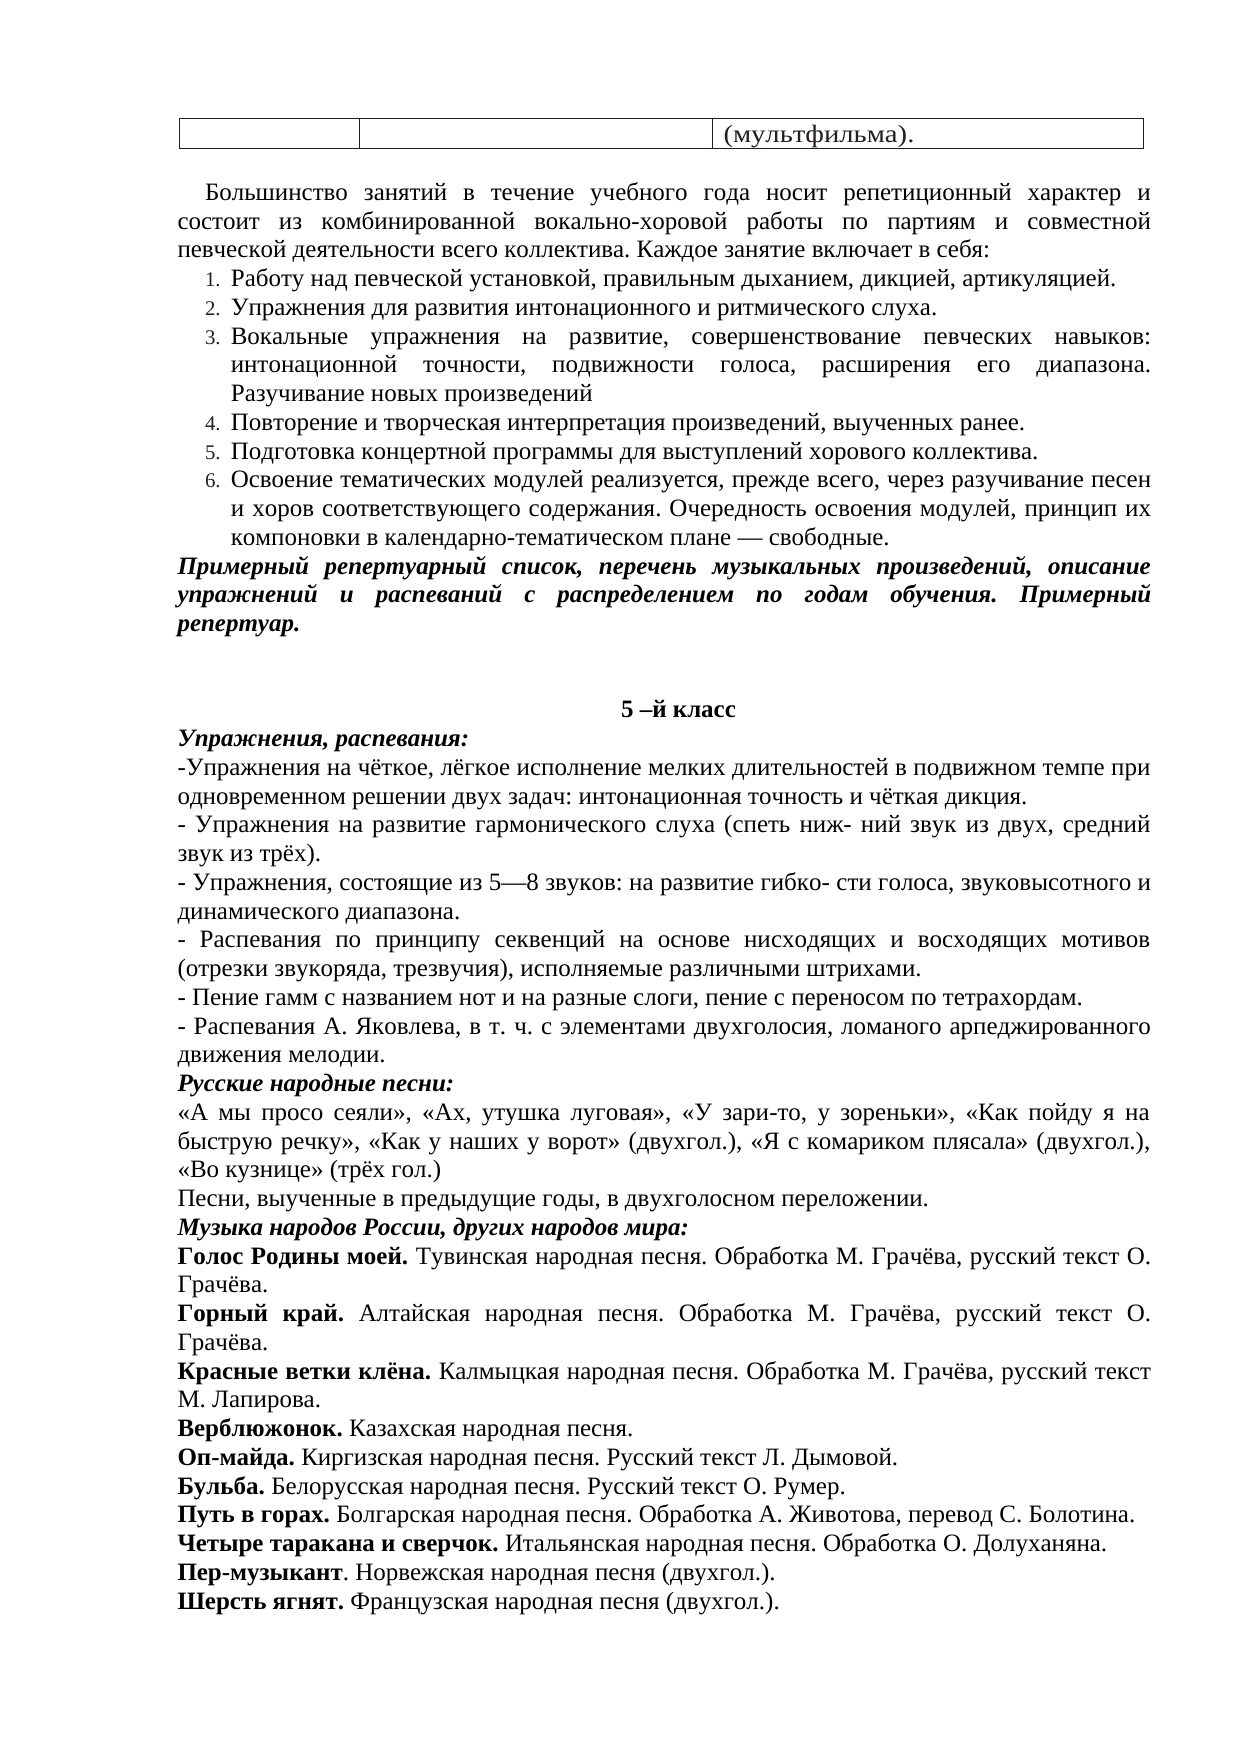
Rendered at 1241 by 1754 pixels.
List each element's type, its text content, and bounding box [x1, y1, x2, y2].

text Четыре таракана и сверчок. Итальянская народная песня. Обработка О. Долуханяна. [177, 1528, 1152, 1557]
list Освоение тематических модулей реализуется, прежде всего, через разучивание песен и хоров соответствующего содержания. Очередность освоения модулей, принцип их компоновки в календарно-тематическом плане — свободные. [205, 464, 1152, 551]
text 5 –й класс [205, 694, 1152, 723]
text Пер-музыкант. Норвежская народная песня (двухгол.). [177, 1557, 1152, 1586]
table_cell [180, 119, 359, 148]
text Верблюжонок. Казахская народная песня. [177, 1413, 1152, 1442]
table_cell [713, 119, 1143, 148]
text Оп-майда. Киргизская народная песня. Русский текст Л. Дымовой. [177, 1442, 1152, 1471]
text - Распевания А. Яковлева, в т. ч. с элементами двухголосия, ломаного арпеджированного движения мелодии. [177, 1011, 1152, 1068]
text -Упражнения на чёткое, лёгкое исполнение мелких длительностей в подвижном темпе при одновременном решении двух задач: интонационная точность и чёткая дикция. [177, 752, 1152, 809]
text Голос Родины моей. Тувинская народная песня. Обработка М. Грачёва, русский текст О. Грачёва. [177, 1241, 1152, 1298]
text - Распевания по принципу секвенций на основе нисходящих и восходящих мотивов (отрезки звукоряда, трезвучия), исполняемые различными штрихами. [177, 924, 1152, 982]
text Большинство занятий в течение учебного года носит репетиционный характер и состоит из комбинированной вокально-хоровой работы по партиям и совместной певческой деятельности всего коллектива. Каждое занятие включает в себя: [177, 177, 1152, 263]
text Красные ветки клёна. Калмыцкая народная песня. Обработка М. Грачёва, русский текст М. Лапирова. [177, 1356, 1152, 1413]
text Горный край. Алтайская народная песня. Обработка М. Грачёва, русский текст О. Грачёва. [177, 1298, 1152, 1356]
text Музыка народов России, других народов мира: [177, 1212, 1152, 1241]
text - Пение гамм с названием нот и на разные слоги, пение с переносом по тетрахордам. [177, 982, 1152, 1011]
list Подготовка концертной программы для выступлений хорового коллектива. [205, 436, 1152, 464]
text - Упражнения на развитие гармонического слуха (спеть ниж- ний звук из двух, средний звук из трёх). [177, 809, 1152, 867]
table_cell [360, 119, 712, 148]
list Упражнения для развития интонационного и ритмического слуха. [205, 292, 1152, 321]
text - Упражнения, состоящие из 5—8 звуков: на развитие гибко- сти голоса, звуковысотного и динамического диапазона. [177, 867, 1152, 924]
text Примерный репертуарный список, перечень музыкальных произведений, описание упражнений и распеваний с распределением по годам обучения. Примерный репертуар. [177, 551, 1152, 637]
list Вокальные упражнения на развитие, совершенствование певческих навыков: интонационной точности, подвижности голоса, расширения его диапазона. Разучивание новых произведений [205, 321, 1152, 407]
text Песни, выученные в предыдущие годы, в двухголосном переложении. [177, 1183, 1152, 1212]
list Работу над певческой установкой, правильным дыханием, дикцией, артикуляцией. [205, 263, 1152, 292]
list Повторение и творческая интерпретация произведений, выученных ранее. [205, 407, 1152, 436]
text Путь в горах. Болгарская народная песня. Обработка А. Животова, перевод С. Болотина. [177, 1499, 1152, 1528]
text «А мы просо сеяли», «Ах, утушка луговая», «У зари-то, у зореньки», «Как пойду я на быструю речку», «Как у наших у ворот» (двухгол.), «Я с комариком плясала» (двухгол.), «Во кузнице» (трёх гол.) [177, 1097, 1152, 1183]
text Бульба. Белорусская народная песня. Русский текст О. Румер. [177, 1471, 1152, 1499]
text Упражнения, распевания: [177, 723, 1152, 752]
text Русские народные песни: [177, 1068, 1152, 1097]
text Шерсть ягнят. Французская народная песня (двухгол.). [177, 1586, 1152, 1614]
